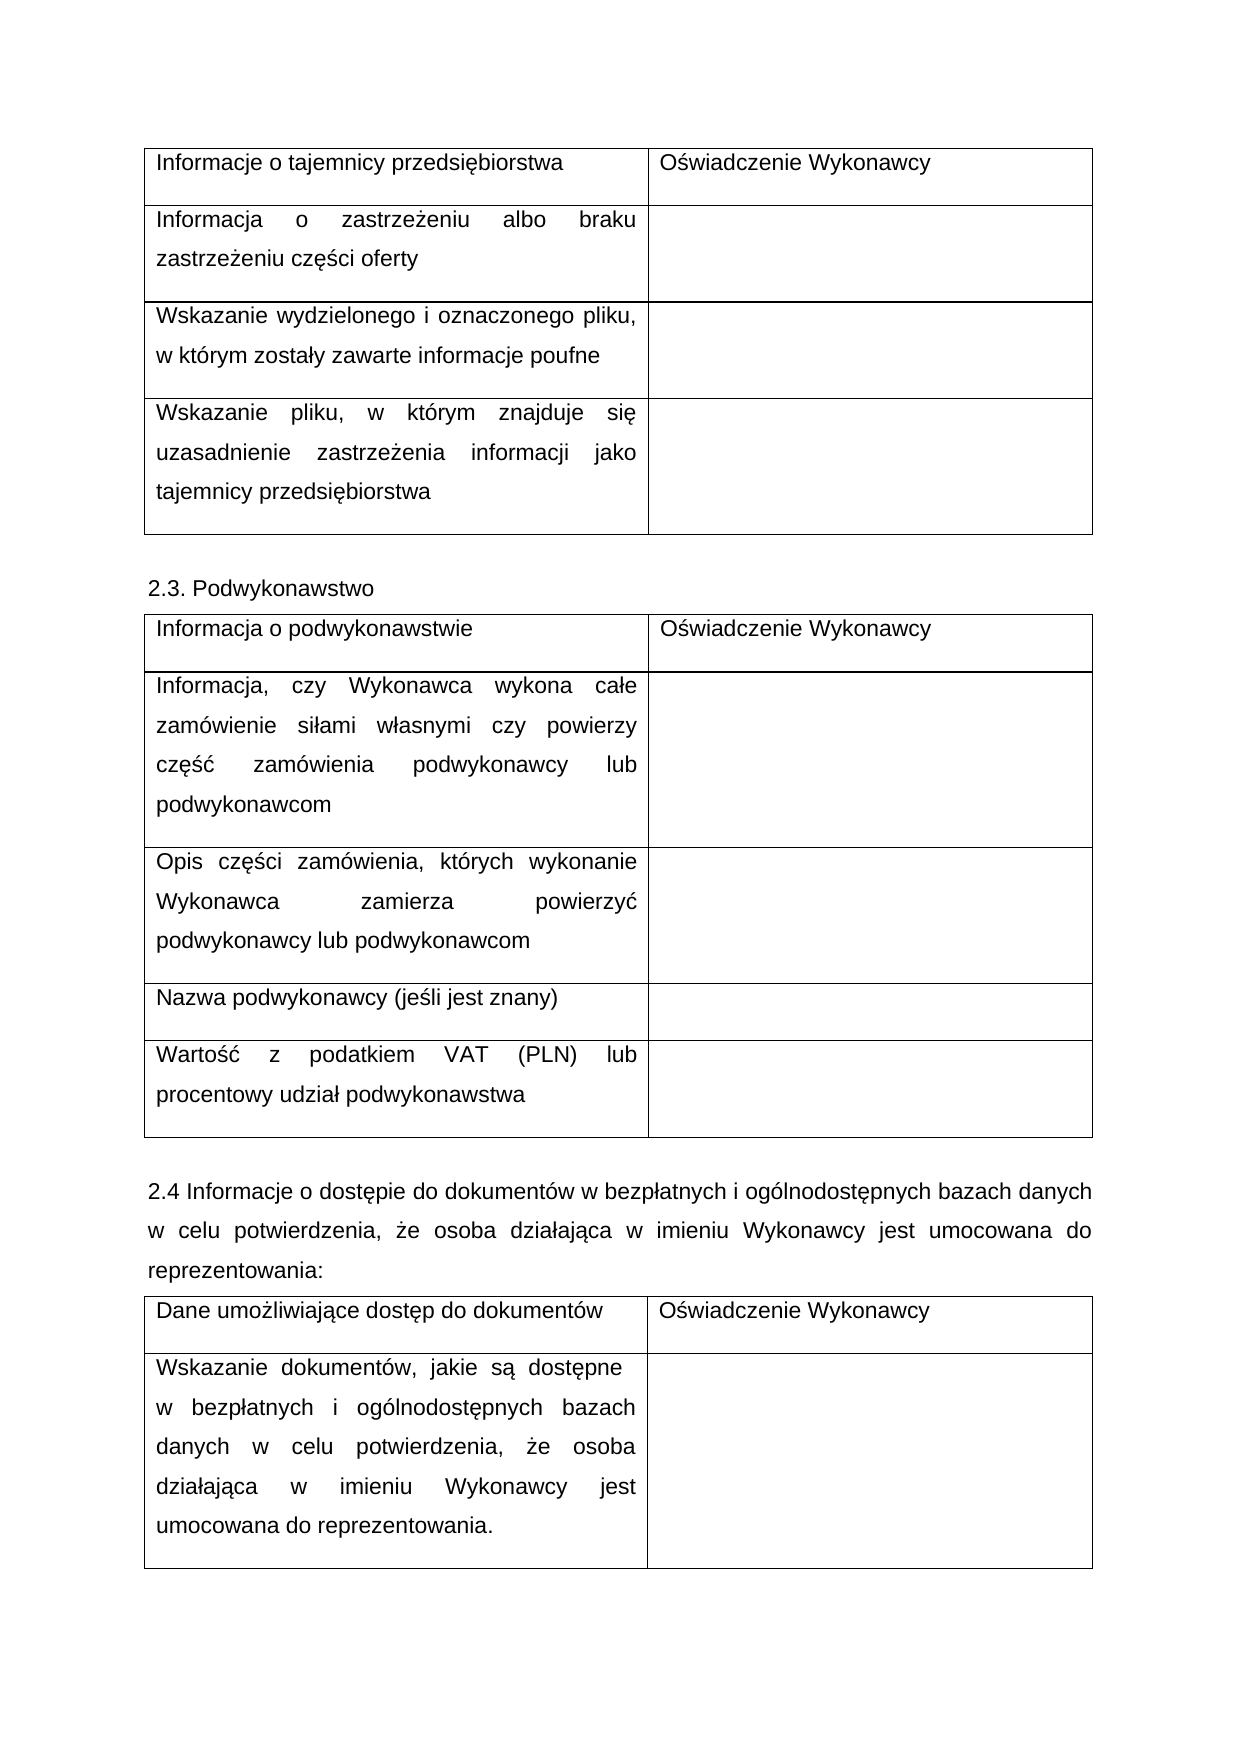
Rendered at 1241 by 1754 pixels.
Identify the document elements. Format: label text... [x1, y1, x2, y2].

table_cell [649, 848, 1092, 983]
table_cell Wskazanie dokumentów, jakie są dostępne w bezpłatnych i ogólnodostępnych bazach danych w celu potwierdzenia, że osoba działająca w imieniu Wykonawcy jest umocowana do reprezentowania. [145, 1354, 647, 1568]
table_cell [649, 673, 1092, 847]
table_cell [649, 1041, 1092, 1137]
table_header Informacja o podwykonawstwie [145, 615, 648, 671]
table_cell Informacja o zastrzeżeniu albo braku zastrzeżeniu części oferty [145, 206, 648, 301]
table_cell Wskazanie pliku, w którym znajduje się uzasadnienie zastrzeżenia informacji jako tajemnicy przedsiębiorstwa [145, 399, 648, 534]
table_cell [649, 399, 1092, 534]
table_cell [649, 206, 1092, 301]
table_cell Opis części zamówienia, których wykonanie Wykonawca zamierza powierzyć podwykonawcy lub podwykonawcom [145, 848, 648, 983]
text 2.4 Informacje o dostępie do dokumentów w bezpłatnych i ogólnodostępnych bazach danych w celu potwierdzenia, że osoba działająca w imieniu Wykonawcy jest umocowana do reprezentowania: [148, 1178, 1093, 1283]
table_cell Wskazanie wydzielonego i oznaczonego pliku, w którym zostały zawarte informacje poufne [145, 303, 648, 398]
table_header Informacje o tajemnicy przedsiębiorstwa [145, 149, 648, 205]
table_header Dane umożliwiające dostęp do dokumentów [145, 1297, 647, 1353]
list Podwykonawstwo [148, 575, 1093, 601]
table_header Oświadczenie Wykonawcy [649, 615, 1092, 671]
table_cell Nazwa podwykonawcy (jeśli jest znany) [145, 984, 648, 1040]
table_cell [648, 1354, 1092, 1568]
table_cell Wartość z podatkiem VAT (PLN) lub procentowy udział podwykonawstwa [145, 1041, 648, 1137]
table_cell [649, 303, 1092, 398]
table_header Oświadczenie Wykonawcy [648, 1297, 1092, 1353]
table_cell Informacja, czy Wykonawca wykona całe zamówienie siłami własnymi czy powierzy część zamówienia podwykonawcy lub podwykonawcom [145, 673, 648, 847]
table_cell [649, 984, 1092, 1040]
table_header Oświadczenie Wykonawcy [649, 149, 1092, 205]
